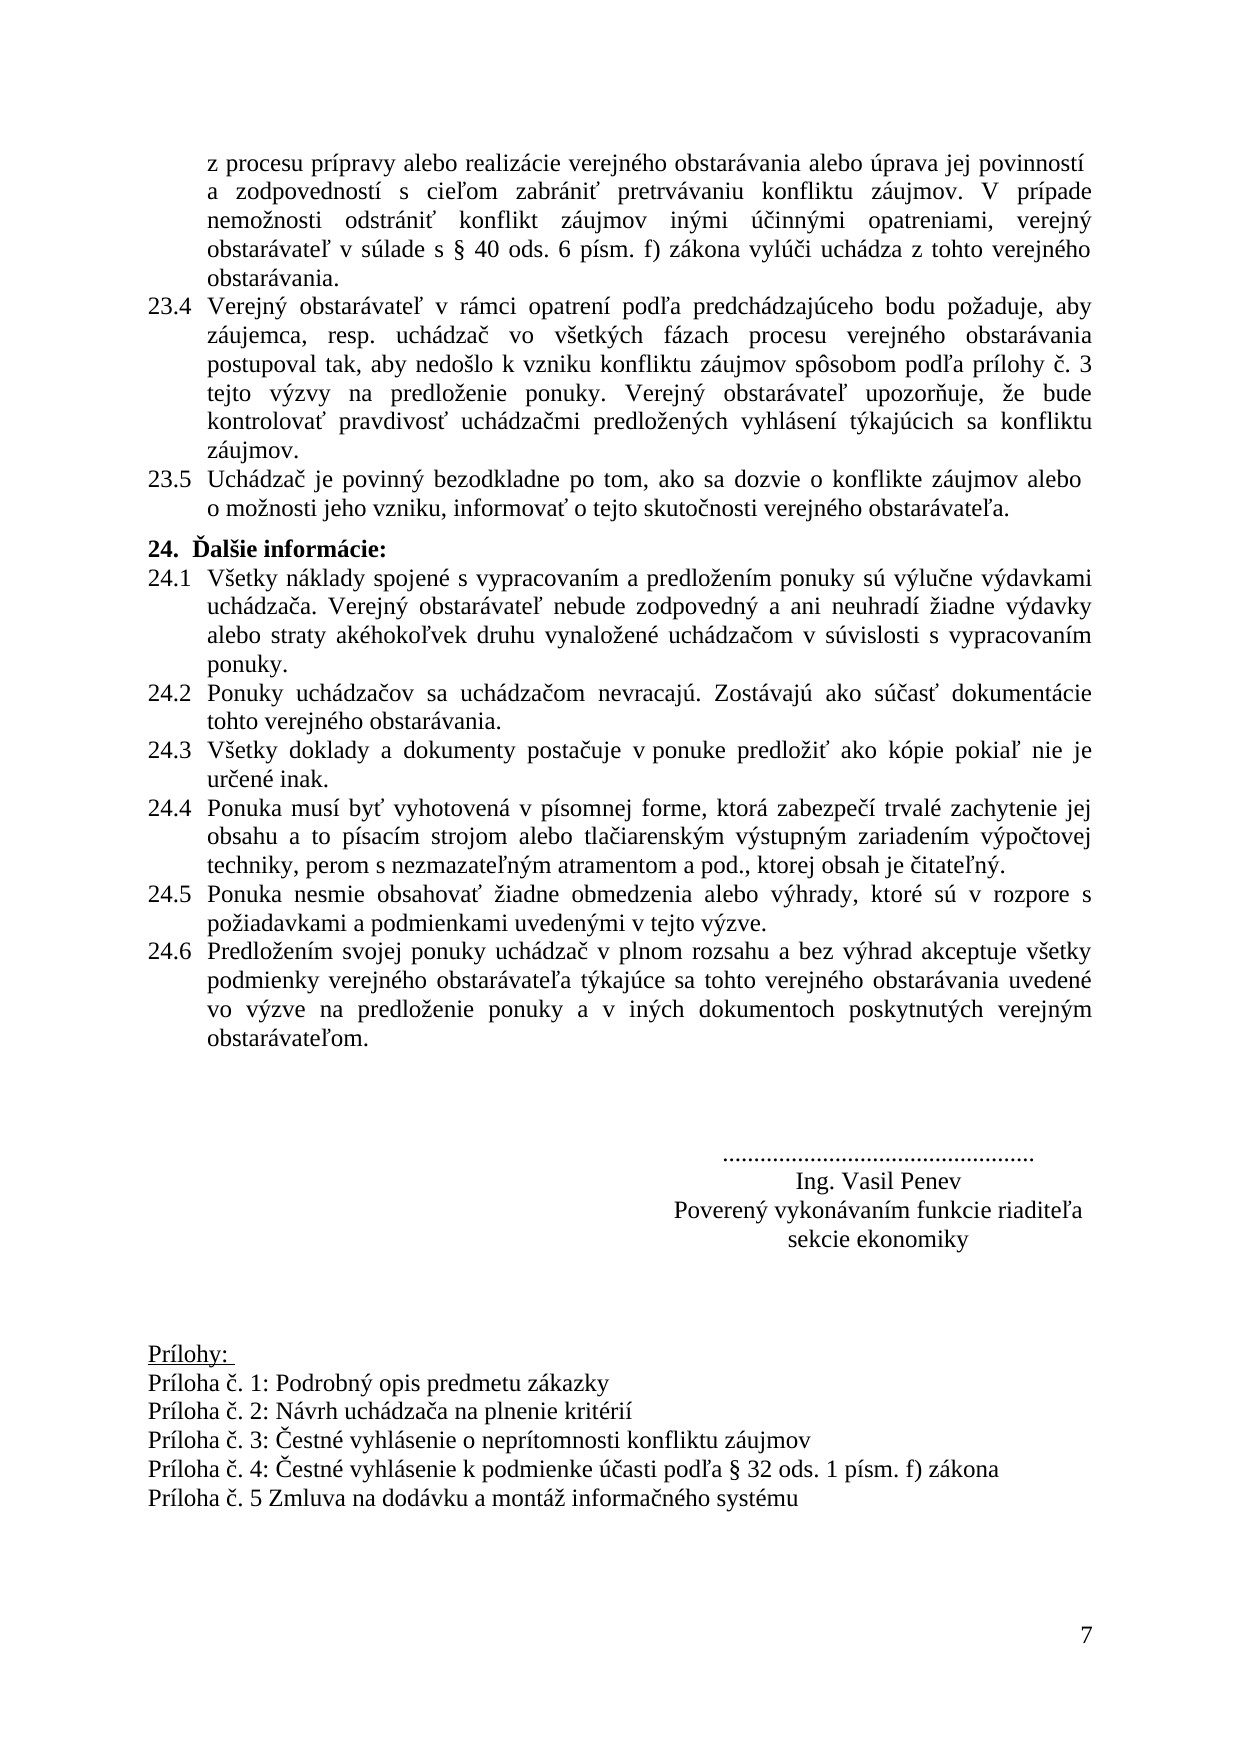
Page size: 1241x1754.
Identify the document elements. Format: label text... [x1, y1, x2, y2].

list Ďalšie informácie: [148, 534, 1092, 563]
text .................................................. [664, 1138, 1092, 1166]
list Všetky doklady a dokumenty postačuje v ponuke predložiť ako kópie pokiaľ nie je určené inak. [148, 735, 1092, 793]
list Predložením svojej ponuky uchádzač v plnom rozsahu a bez výhrad akceptuje všetky podmienky verejného obstarávateľa týkajúce sa tohto verejného obstarávania uvedené vo výzve na predloženie ponuky a v iných dokumentoch poskytnutých verejným obstarávateľom. [148, 936, 1092, 1051]
text Prílohy: [148, 1339, 1092, 1368]
text Príloha č. 1: Podrobný opis predmetu zákazky [148, 1368, 1092, 1396]
text Poverený vykonávaním funkcie riaditeľa sekcie ekonomiky [664, 1195, 1092, 1253]
list Ponuky uchádzačov sa uchádzačom nevracajú. Zostávajú ako súčasť dokumentácie tohto verejného obstarávania. [148, 678, 1092, 735]
text Ing. Vasil Penev [664, 1166, 1092, 1195]
list Ponuka nesmie obsahovať žiadne obmedzenia alebo výhrady, ktoré sú v rozpore s požiadavkami a podmienkami uvedenými v tejto výzve. [148, 879, 1092, 936]
list Ponuka musí byť vyhotovená v písomnej forme, ktorá zabezpečí trvalé zachytenie jej obsahu a to písacím strojom alebo tlačiarenským výstupným zariadením výpočtovej techniky, perom s nezmazateľným atramentom a pod., ktorej obsah je čitateľný. [148, 793, 1092, 879]
list Verejný obstarávateľ v rámci opatrení podľa predchádzajúceho bodu požaduje, aby záujemca, resp. uchádzač vo všetkých fázach procesu verejného obstarávania postupoval tak, aby nedošlo k vzniku konfliktu záujmov spôsobom podľa prílohy č. 3 tejto výzvy na predloženie ponuky. Verejný obstarávateľ upozorňuje, že bude kontrolovať pravdivosť uchádzačmi predložených vyhlásení týkajúcich sa konfliktu záujmov. [148, 291, 1092, 464]
text Príloha č. 2: Návrh uchádzača na plnenie kritérií [148, 1396, 1092, 1425]
text Príloha č. 5 Zmluva na dodávku a montáž informačného systému [148, 1483, 1092, 1511]
list Uchádzač je povinný bezodkladne po tom, ako sa dozvie o konflikte záujmov alebo o možnosti jeho vzniku, informovať o tejto skutočnosti verejného obstarávateľa. [148, 464, 1092, 521]
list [148, 148, 1092, 291]
list Všetky náklady spojené s vypracovaním a predložením ponuky sú výlučne výdavkami uchádzača. Verejný obstarávateľ nebude zodpovedný a ani neuhradí žiadne výdavky alebo straty akéhokoľvek druhu vynaložené uchádzačom v súvislosti s vypracovaním ponuky. [148, 563, 1092, 678]
text Príloha č. 3: Čestné vyhlásenie o neprítomnosti konfliktu záujmov [148, 1425, 1092, 1454]
text Príloha č. 4: Čestné vyhlásenie k podmienke účasti podľa § 32 ods. 1 písm. f) zákona [148, 1454, 1092, 1483]
